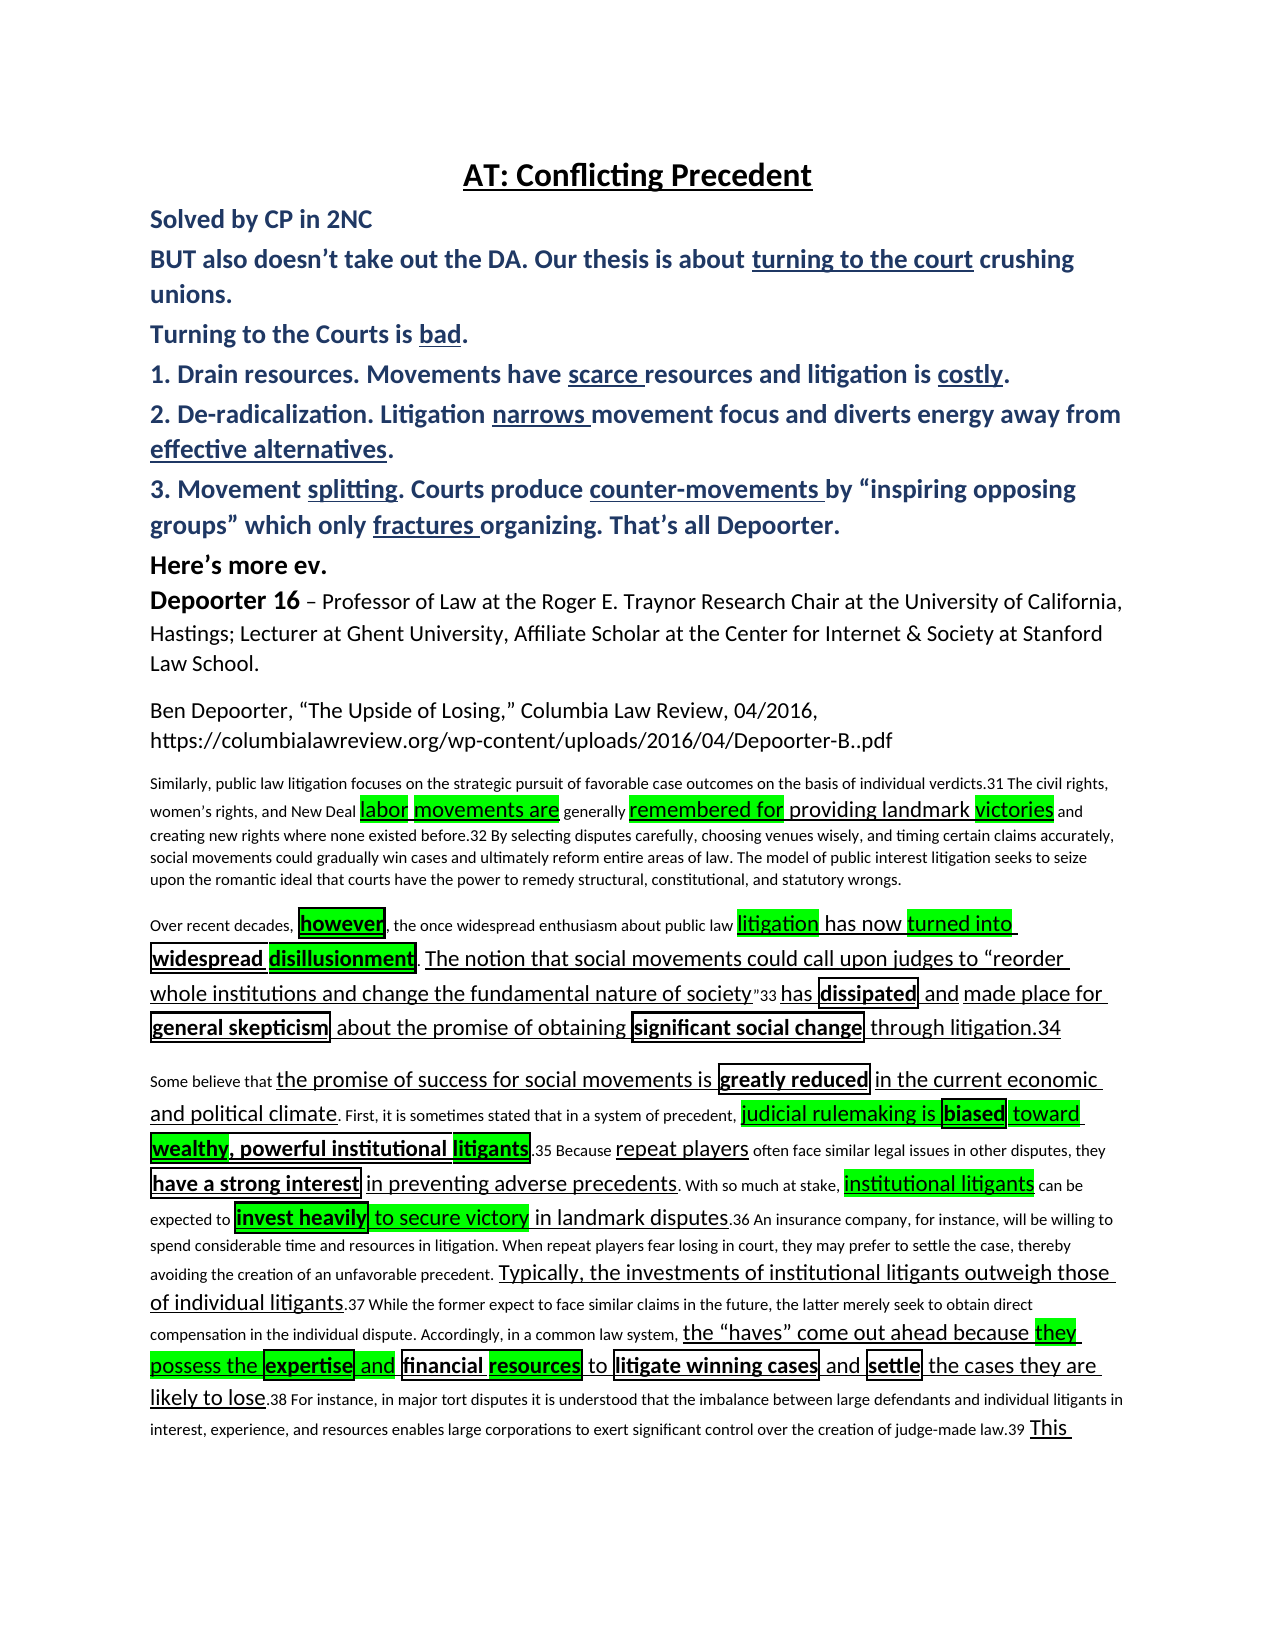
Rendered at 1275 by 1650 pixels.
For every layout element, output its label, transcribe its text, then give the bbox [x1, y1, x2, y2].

text Turning to the Courts is bad. [150, 317, 1125, 351]
text 2. De-radicalization. Litigation narrows movement focus and diverts energy away from effective alternatives. [150, 397, 1125, 466]
text Ben Depoorter, “The Upside of Losing,” Columbia Law Review, 04/2016, https://columbialawreview.org/wp-content/uploads/2016/04/Depoorter-B..pdf [150, 696, 1125, 754]
text Similarly, public law litigation focuses on the strategic pursuit of favorable case outcomes on the basis of individual verdicts.31 The civil rights, women’s rights, and New Deal labor movements are generally remembered for providing landmark victories and creating new rights where none existed before.32 By selecting disputes carefully, choosing venues wisely, and timing certain claims accurately, social movements could gradually win cases and ultimately reform entire areas of law. The model of public interest litigation seeks to seize upon the romantic ideal that courts have the power to remedy structural, constitutional, and statutory wrongs. [150, 773, 1125, 889]
subtitle AT: Conflicting Precedent [150, 154, 1125, 195]
text Solved by CP in 2NC [150, 202, 1125, 235]
text BUT also doesn’t take out the DA. Our thesis is about turning to the court crushing unions. [150, 242, 1125, 311]
text 3. Movement splitting. Courts produce counter-movements by “inspiring opposing groups” which only fractures organizing. That’s all Depoorter. [150, 472, 1125, 541]
text Over recent decades, however, the once widespread enthusiasm about public law litigation has now turned into widespread disillusionment. The notion that social movements could call upon judges to “reorder whole institutions and change the fundamental nature of society”33 has dissipated and made place for general skepticism about the promise of obtaining significant social change through litigation.34 [150, 907, 1125, 1043]
subtitle Here’s more ev. [150, 548, 1125, 581]
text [150, 1063, 1125, 1441]
text 1. Drain resources. Movements have scarce resources and litigation is costly. [150, 357, 1125, 390]
text Depoorter 16 – Professor of Law at the Roger E. Traynor Research Chair at the University of California, Hastings; Lecturer at Ghent University, Affiliate Scholar at the Center for Internet & Society at Stanford Law School. [150, 583, 1125, 677]
